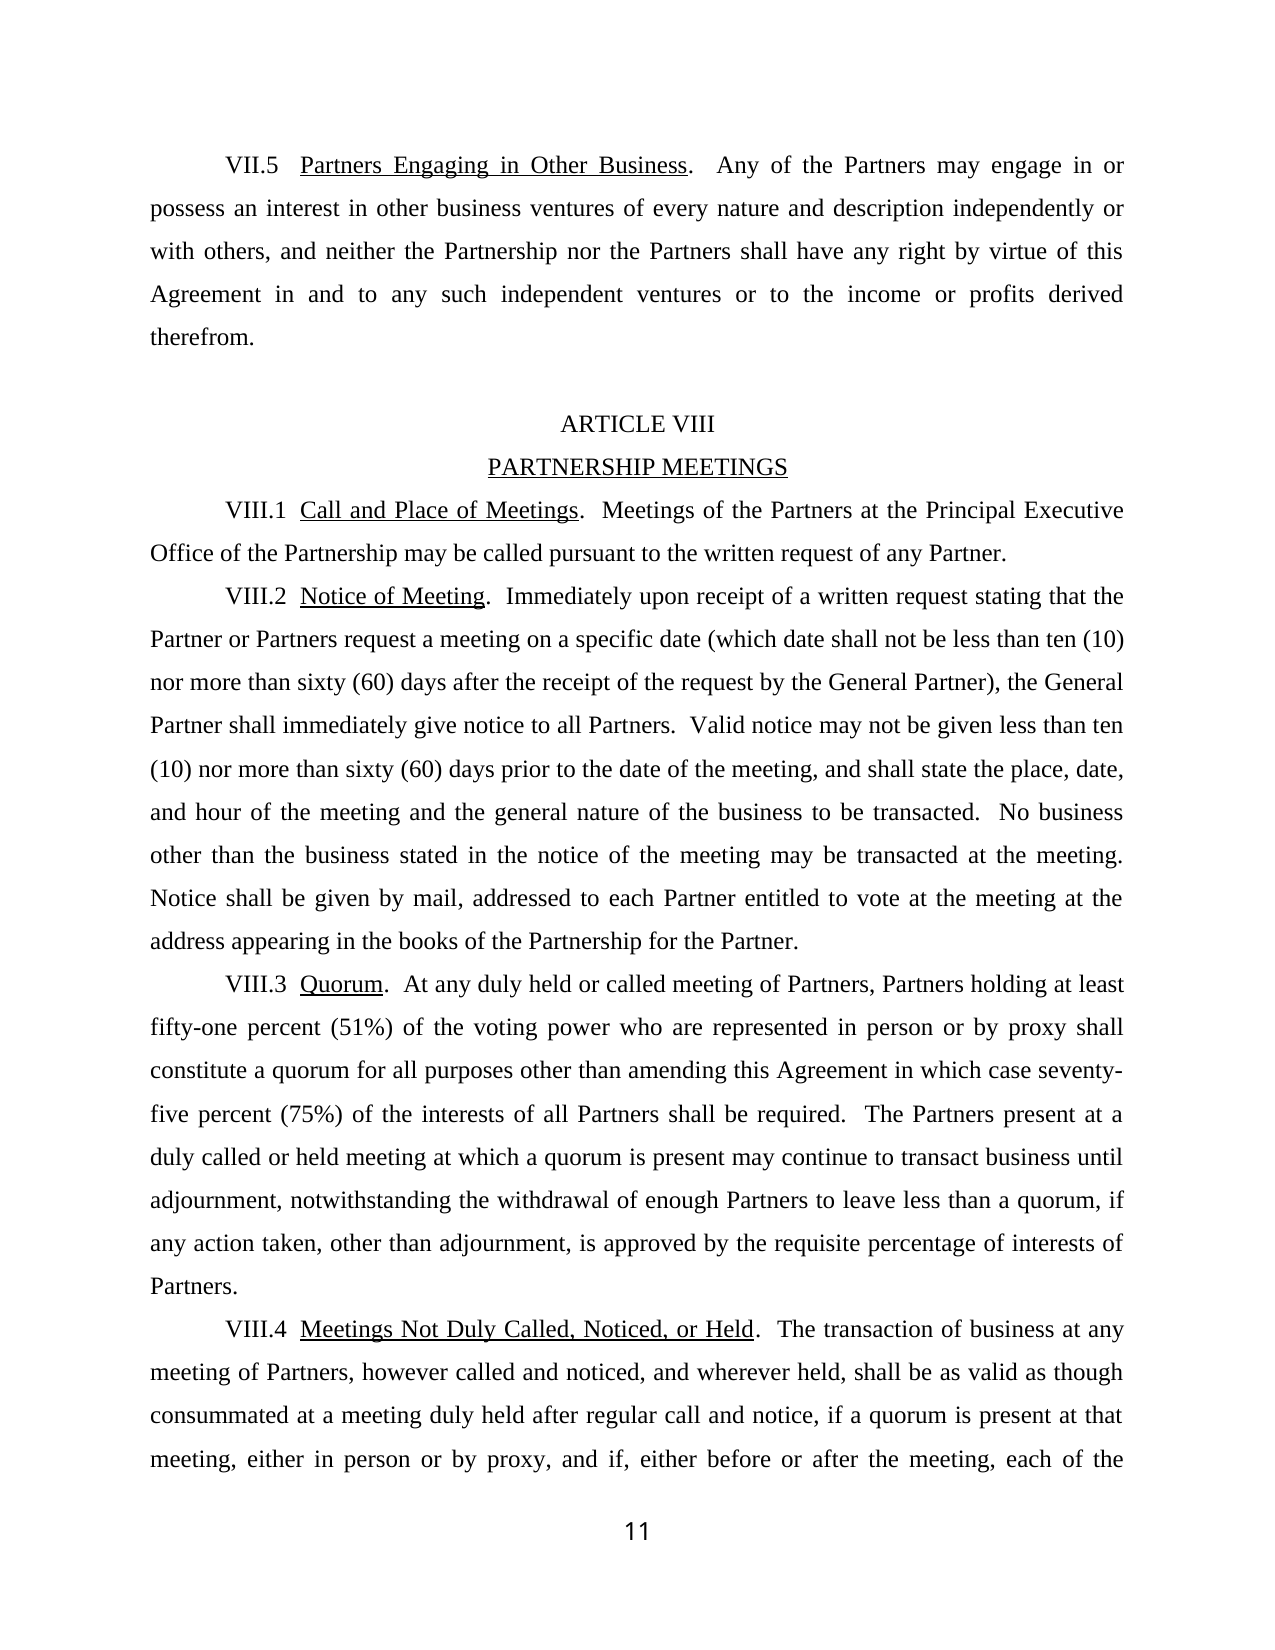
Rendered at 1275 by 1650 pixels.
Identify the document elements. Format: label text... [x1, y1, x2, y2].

subtitle Notice of Meeting. Immediately upon receipt of a written request stating that the Partner or Partners request a meeting on a specific date (which date shall not be less than ten (10) nor more than sixty (60) days after the receipt of the request by the General Partner), the General Partner shall immediately give notice to all Partners. Valid notice may not be given less than ten (10) nor more than sixty (60) days prior to the date of the meeting, and shall state the place, date, and hour of the meeting and the general nature of the business to be transacted. No business other than the business stated in the notice of the meeting may be transacted at the meeting. Notice shall be given by mail, addressed to each Partner entitled to vote at the meeting at the address appearing in the books of the Partnership for the Partner. [150, 581, 1125, 955]
subtitle PARTNERSHIP MEETINGS [150, 452, 1125, 481]
subtitle Call and Place of Meetings. Meetings of the Partners at the Principal Executive Office of the Partnership may be called pursuant to the written request of any Partner. [150, 495, 1125, 567]
subtitle Partners Engaging in Other Business. Any of the Partners may engage in or possess an interest in other business ventures of every nature and description independently or with others, and neither the Partnership nor the Partners shall have any right by virtue of this Agreement in and to any such independent ventures or to the income or profits derived therefrom. [150, 150, 1125, 351]
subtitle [150, 1314, 1125, 1472]
subtitle Quorum. At any duly held or called meeting of Partners, Partners holding at least fifty-one percent (51%) of the voting power who are represented in person or by proxy shall constitute a quorum for all purposes other than amending this Agreement in which case seventy-five percent (75%) of the interests of all Partners shall be required. The Partners present at a duly called or held meeting at which a quorum is present may continue to transact business until adjournment, notwithstanding the withdrawal of enough Partners to leave less than a quorum, if any action taken, other than adjournment, is approved by the requisite percentage of interests of Partners. [150, 969, 1125, 1300]
